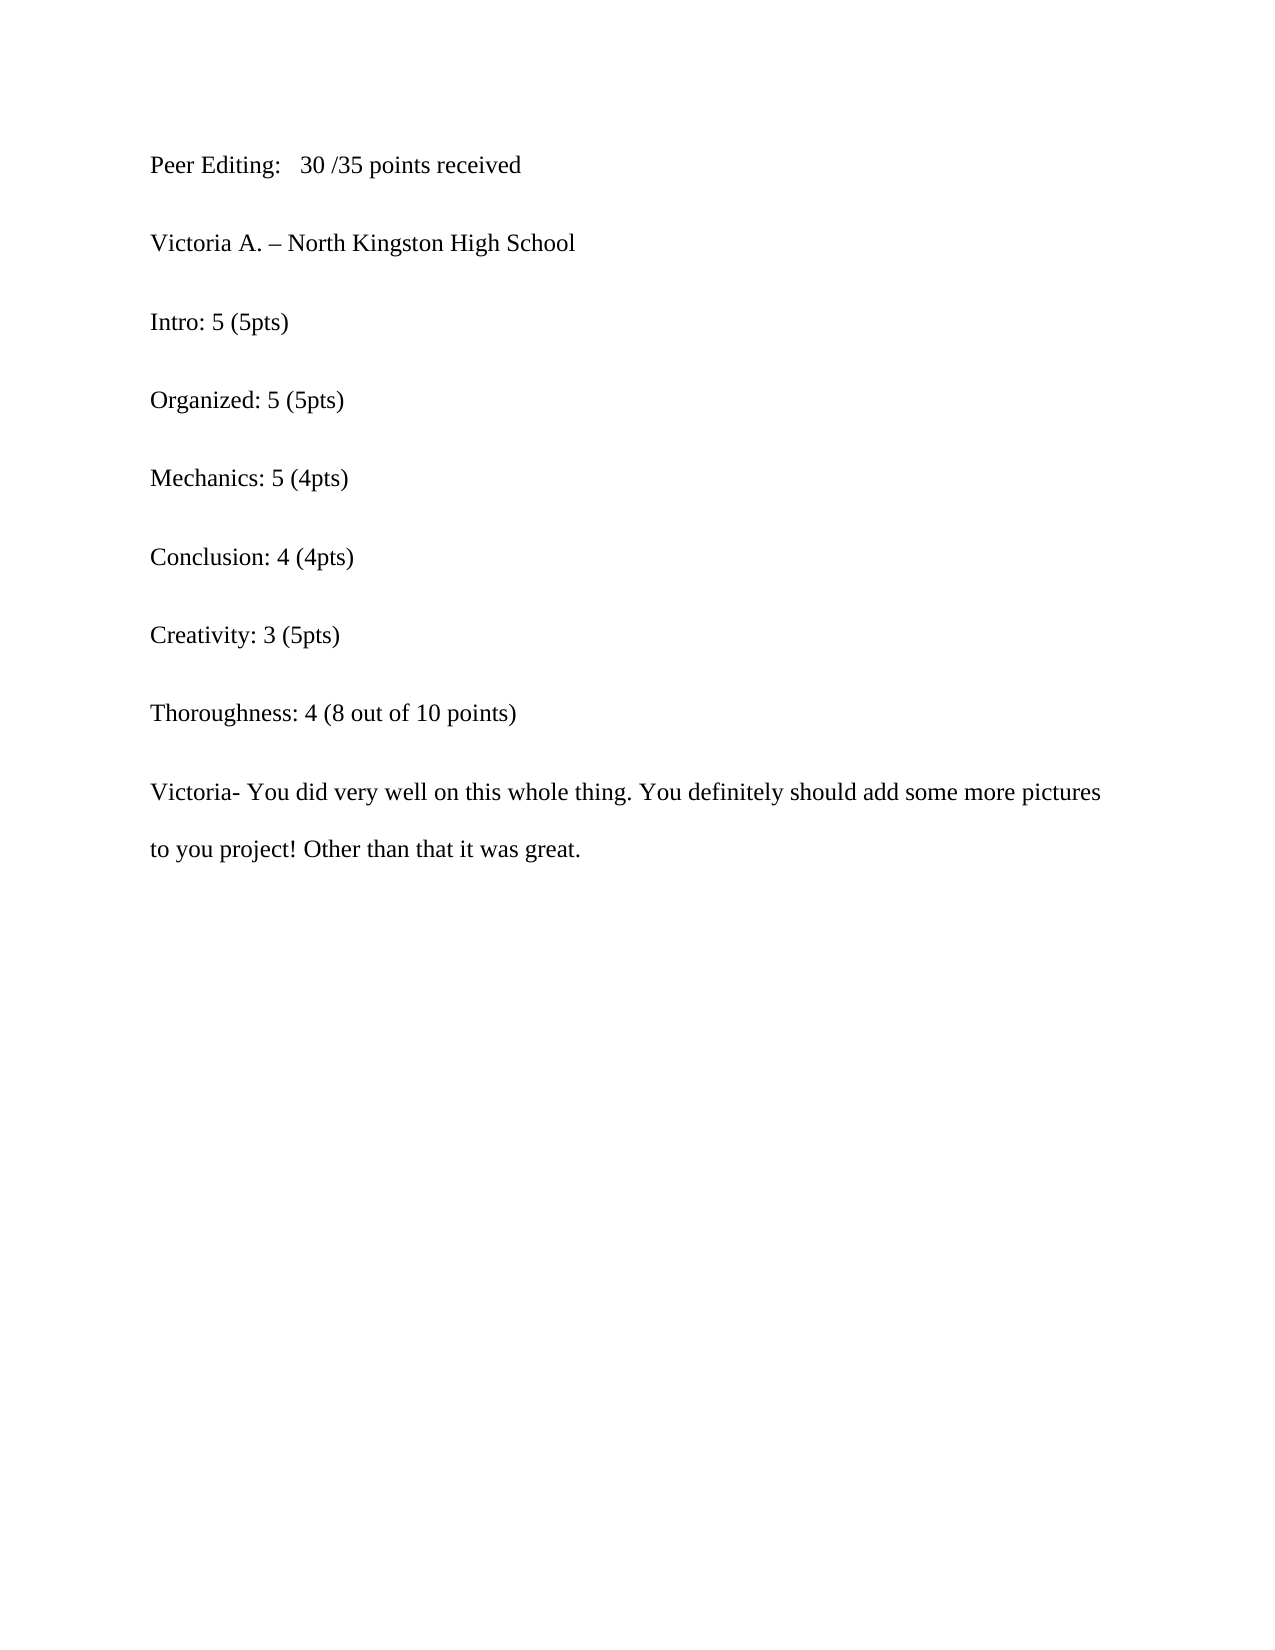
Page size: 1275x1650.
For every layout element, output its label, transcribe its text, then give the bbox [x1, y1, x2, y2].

text Mechanics: 5 (4pts) [150, 463, 1125, 492]
text Victoria- You did very well on this whole thing. You definitely should add some more pictures to you project! Other than that it was great. [150, 777, 1125, 863]
text Intro: 5 (5pts) [150, 307, 1125, 335]
text Peer Editing: 30 /35 points received [150, 150, 1125, 179]
text Conclusion: 4 (4pts) [150, 542, 1125, 570]
text Organized: 5 (5pts) [150, 385, 1125, 414]
text Creativity: 3 (5pts) [150, 620, 1125, 649]
text Victoria A. – North Kingston High School [150, 228, 1125, 257]
text Thoroughness: 4 (8 out of 10 points) [150, 698, 1125, 727]
